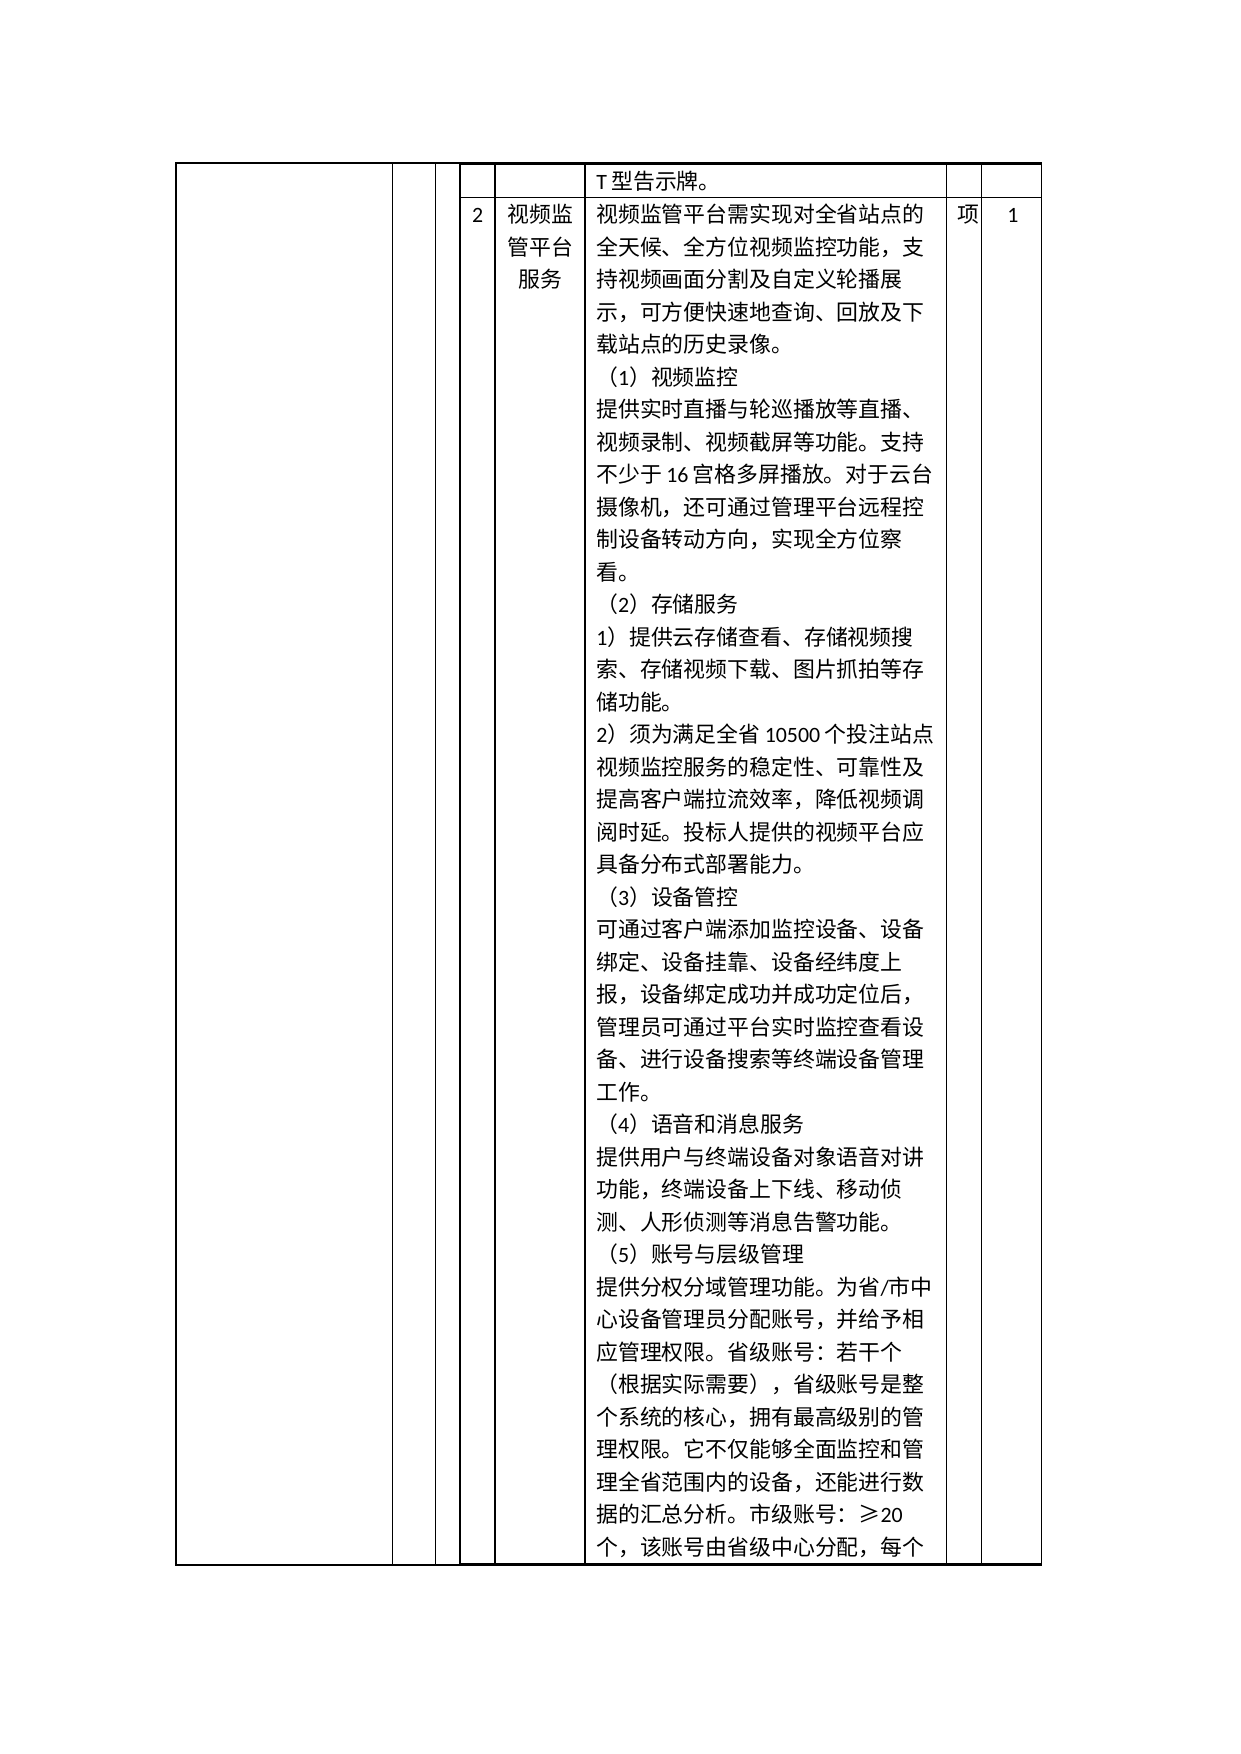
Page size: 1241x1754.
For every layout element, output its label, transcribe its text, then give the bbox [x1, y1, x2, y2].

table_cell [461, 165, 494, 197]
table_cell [496, 198, 584, 1563]
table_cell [461, 198, 494, 1563]
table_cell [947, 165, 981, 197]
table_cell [586, 198, 946, 1563]
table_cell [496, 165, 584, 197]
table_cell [436, 164, 459, 1564]
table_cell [947, 198, 981, 1563]
table_cell 1 [393, 164, 435, 1564]
table_cell [177, 164, 392, 1564]
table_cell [982, 198, 1041, 1563]
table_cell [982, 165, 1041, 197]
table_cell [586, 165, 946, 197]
